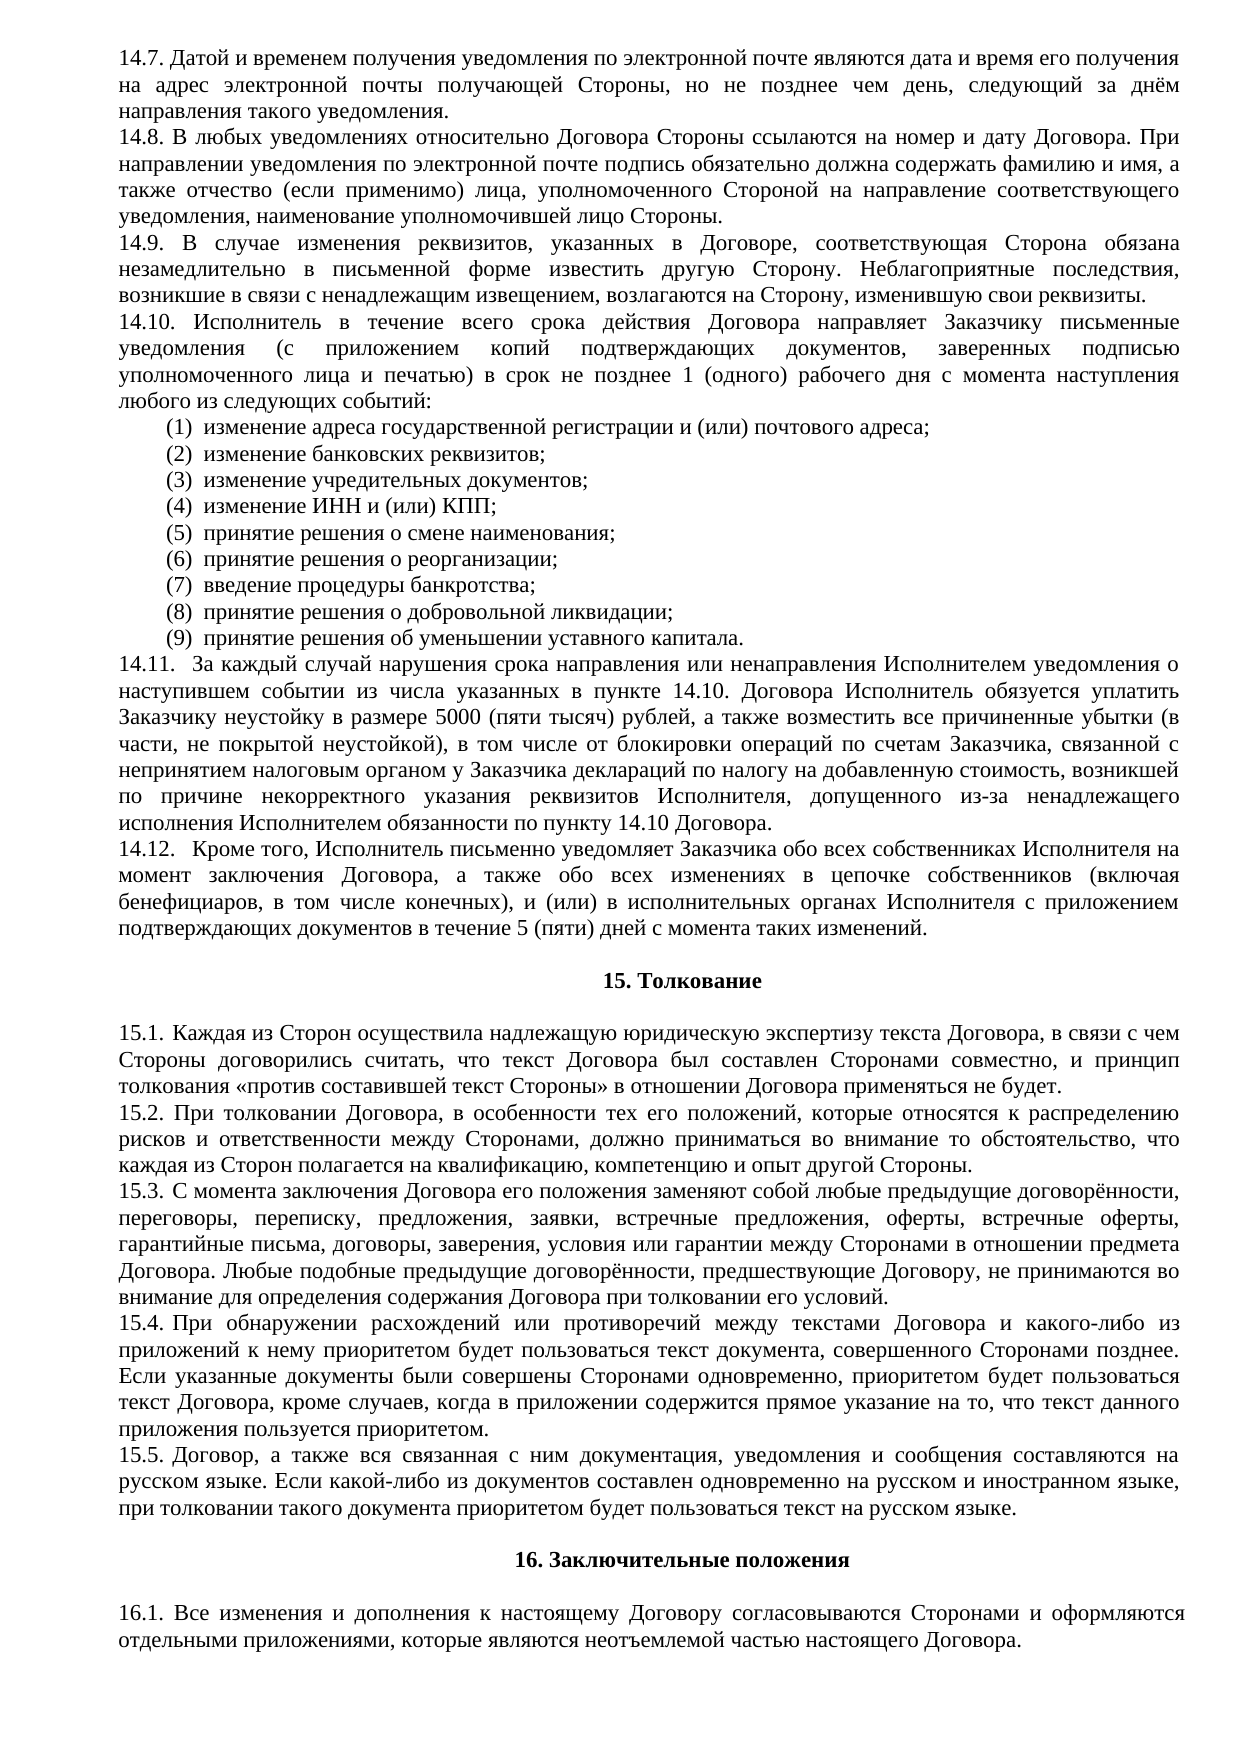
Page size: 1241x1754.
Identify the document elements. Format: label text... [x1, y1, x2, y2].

list принятие решения о добровольной ликвидации; [166, 598, 1181, 624]
list 14.10. Исполнитель в течение всего срока действия Договора направляет Заказчику письменные уведомления (с приложением копий подтверждающих документов, заверенных подписью уполномоченного лица и печатью) в срок не позднее 1 (одного) рабочего дня с момента наступления любого из следующих событий: [118, 308, 1181, 413]
list введение процедуры банкротства; [166, 571, 1181, 598]
list принятие решения о реорганизации; [166, 545, 1181, 571]
list 14.11. За каждый случай нарушения срока направления или ненаправления Исполнителем уведомления о наступившем событии из числа указанных в пункте 14.10. Договора Исполнитель обязуется уплатить Заказчику неустойку в размере 5000 (пяти тысяч) рублей, а также возместить все причиненные убытки (в части, не покрытой неустойкой), в том числе от блокировки операций по счетам Заказчика, связанной с непринятием налоговым органом у Заказчика деклараций по налогу на добавленную стоимость, возникшей по причине некорректного указания реквизитов Исполнителя, допущенного из-за ненадлежащего исполнения Исполнителем обязанности по пункту 14.10 Договора. [118, 651, 1181, 835]
list 15.3. С момента заключения Договора его положения заменяют собой любые предыдущие договорённости, переговоры, переписку, предложения, заявки, встречные предложения, оферты, встречные оферты, гарантийные письма, договоры, заверения, условия или гарантии между Сторонами в отношении предмета Договора. Любые подобные предыдущие договорённости, предшествующие Договору, не принимаются во внимание для определения содержания Договора при толковании его условий. [118, 1178, 1181, 1309]
list 15.5. Договор, а также вся связанная с ним документация, уведомления и сообщения составляются на русском языке. Если какой-либо из документов составлен одновременно на русском и иностранном языке, при толковании такого документа приоритетом будет пользоваться текст на русском языке. [118, 1441, 1181, 1520]
text 16. Заключительные положения [118, 1547, 1187, 1573]
list изменение учредительных документов; [166, 466, 1181, 492]
list изменение ИНН и (или) КПП; [166, 492, 1181, 519]
list принятие решения об уменьшении уставного капитала. [166, 624, 1181, 651]
list 15.1. Каждая из Сторон осуществила надлежащую юридическую экспертизу текста Договора, в связи с чем Стороны договорились считать, что текст Договора был составлен Сторонами совместно, и принцип толкования «против составившей текст Стороны» в отношении Договора применяться не будет. [118, 1019, 1181, 1098]
list 14.8. В любых уведомлениях относительно Договора Стороны ссылаются на номер и дату Договора. При направлении уведомления по электронной почте подпись обязательно должна содержать фамилию и имя, а также отчество (если применимо) лица, уполномоченного Стороной на направление соответствующего уведомления, наименование уполномочившей лицо Стороны. [118, 123, 1181, 229]
list 14.7. Датой и временем получения уведомления по электронной почте являются дата и время его получения на адрес электронной почты получающей Стороны, но не позднее чем день, следующий за днём направления такого уведомления. [118, 44, 1181, 123]
list 14.12. Кроме того, Исполнитель письменно уведомляет Заказчика обо всех собственниках Исполнителя на момент заключения Договора, а также обо всех изменениях в цепочке собственников (включая бенефициаров, в том числе конечных), и (или) в исполнительных органах Исполнителя с приложением подтверждающих документов в течение 5 (пяти) дней с момента таких изменений. [118, 835, 1181, 940]
list принятие решения о смене наименования; [166, 519, 1181, 545]
list 15.4. При обнаружении расхождений или противоречий между текстами Договора и какого-либо из приложений к нему приоритетом будет пользоваться текст документа, совершенного Сторонами позднее. Если указанные документы были совершены Сторонами одновременно, приоритетом будет пользоваться текст Договора, кроме случаев, когда в приложении содержится прямое указание на то, что текст данного приложения пользуется приоритетом. [118, 1309, 1181, 1441]
list изменение банковских реквизитов; [166, 440, 1181, 466]
text 15. Толкование [118, 967, 1187, 993]
list 14.9. В случае изменения реквизитов, указанных в Договоре, соответствующая Сторона обязана незамедлительно в письменной форме известить другую Сторону. Неблагоприятные последствия, возникшие в связи с ненадлежащим извещением, возлагаются на Сторону, изменившую свои реквизиты. [118, 229, 1181, 308]
list изменение адреса государственной регистрации и (или) почтового адреса; [166, 413, 1181, 440]
text 16.1. Все изменения и дополнения к настоящему Договору согласовываются Сторонами и оформляются отдельными приложениями, которые являются неотъемлемой частью настоящего Договора. [118, 1599, 1187, 1652]
list 15.2. При толковании Договора, в особенности тех его положений, которые относятся к распределению рисков и ответственности между Сторонами, должно приниматься во внимание то обстоятельство, что каждая из Сторон полагается на квалификацию, компетенцию и опыт другой Стороны. [118, 1098, 1181, 1178]
